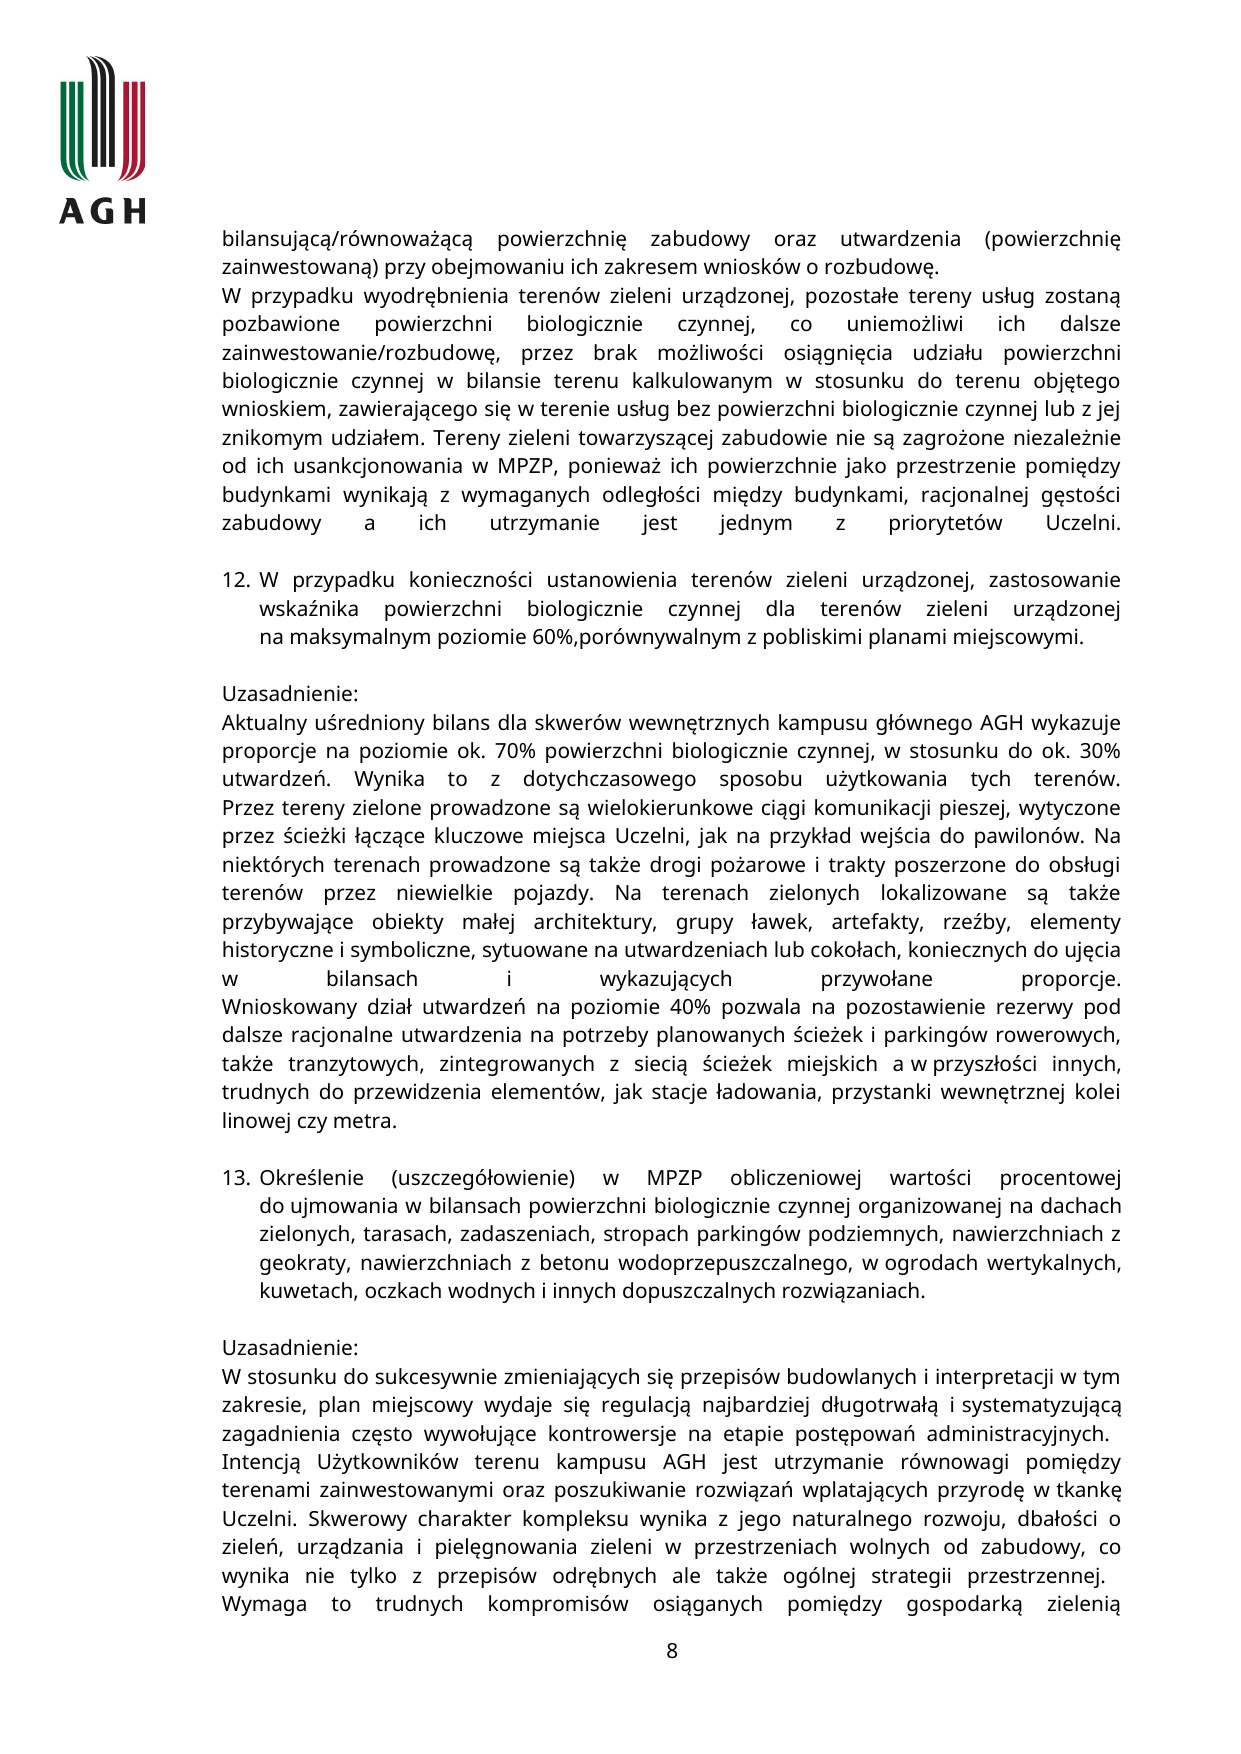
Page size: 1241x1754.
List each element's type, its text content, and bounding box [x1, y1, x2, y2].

picture [59, 56, 145, 224]
list W przypadku konieczności ustanowienia terenów zieleni urządzonej, zastosowanie wskaźnika powierzchni biologicznie czynnej dla terenów zieleni urządzonej na maksymalnym poziomie 60%,porównywalnym z pobliskimi planami miejscowymi. [222, 566, 1122, 651]
text W przypadku wyodrębnienia terenów zieleni urządzonej, pozostałe tereny usług zostaną pozbawione powierzchni biologicznie czynnej, co uniemożliwi ich dalsze zainwestowanie/rozbudowę, przez brak możliwości osiągnięcia udziału powierzchni biologicznie czynnej w bilansie terenu kalkulowanym w stosunku do terenu objętego wnioskiem, zawierającego się w terenie usług bez powierzchni biologicznie czynnej lub z jej znikomym udziałem. Tereny zieleni towarzyszącej zabudowie nie są zagrożone niezależnie od ich usankcjonowania w MPZP, ponieważ ich powierzchnie jako przestrzenie pomiędzy budynkami wynikają z wymaganych odległości między budynkami, racjonalnej gęstości zabudowy a ich utrzymanie jest jednym z priorytetów Uczelni. [222, 281, 1122, 566]
list Określenie (uszczegółowienie) w MPZP obliczeniowej wartości procentowej do ujmowania w bilansach powierzchni biologicznie czynnej organizowanej na dachach zielonych, tarasach, zadaszeniach, stropach parkingów podziemnych, nawierzchniach z geokraty, nawierzchniach z betonu wodoprzepuszczalnego, w ogrodach wertykalnych, kuwetach, oczkach wodnych i innych dopuszczalnych rozwiązaniach. [222, 1163, 1122, 1305]
text Uzasadnienie: Aktualny uśredniony bilans dla skwerów wewnętrznych kampusu głównego AGH wykazuje proporcje na poziomie ok. 70% powierzchni biologicznie czynnej, w stosunku do ok. 30% utwardzeń. Wynika to z dotychczasowego sposobu użytkowania tych terenów. Przez tereny zielone prowadzone są wielokierunkowe ciągi komunikacji pieszej, wytyczone przez ścieżki łączące kluczowe miejsca Uczelni, jak na przykład wejścia do pawilonów. Na niektórych terenach prowadzone są także drogi pożarowe i trakty poszerzone do obsługi terenów przez niewielkie pojazdy. Na terenach zielonych lokalizowane są także przybywające obiekty małej architektury, grupy ławek, artefakty, rzeźby, elementy historyczne i symboliczne, sytuowane na utwardzeniach lub cokołach, koniecznych do ujęcia w bilansach i wykazujących przywołane proporcje. Wnioskowany dział utwardzeń na poziomie 40% pozwala na pozostawienie rezerwy pod dalsze racjonalne utwardzenia na potrzeby planowanych ścieżek i parkingów rowerowych, także tranzytowych, zintegrowanych z siecią ścieżek miejskich a w przyszłości innych, trudnych do przewidzenia elementów, jak stacje ładowania, przystanki wewnętrznej kolei linowej czy metra. [222, 679, 1122, 1134]
